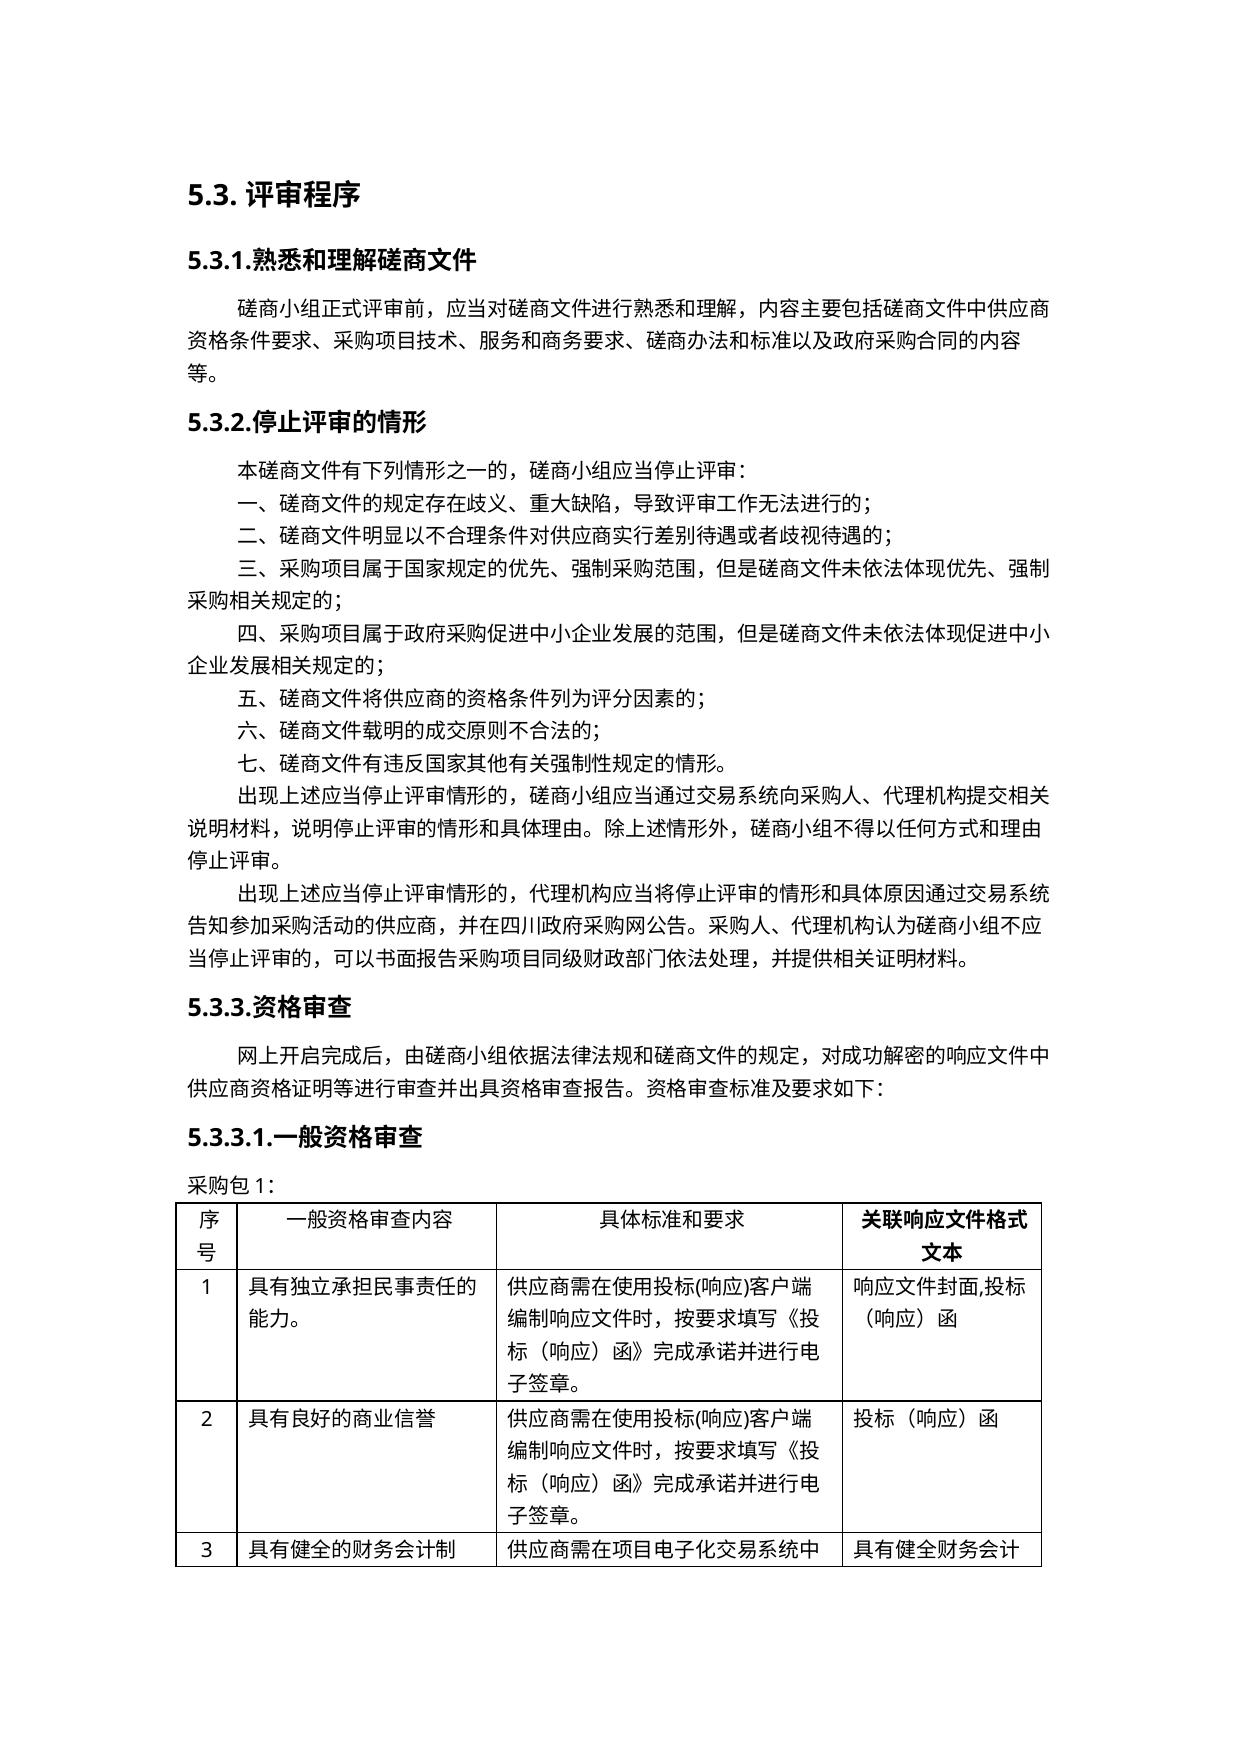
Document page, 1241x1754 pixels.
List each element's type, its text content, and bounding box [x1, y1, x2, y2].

text 5.3.1.熟悉和理解磋商文件 [187, 227, 1053, 292]
table_cell 1 [177, 1270, 236, 1400]
table_cell 具有独立承担民事责任的能力。 [238, 1270, 496, 1400]
table_header 一般资格审查内容 [238, 1204, 496, 1268]
text 三、采购项目属于国家规定的优先、强制采购范围，但是磋商文件未依法体现优先、强制采购相关规定的； [187, 552, 1053, 617]
text 5.3.3.1.一般资格审查 [187, 1104, 1053, 1169]
text 磋商小组正式评审前，应当对磋商文件进行熟悉和理解，内容主要包括磋商文件中供应商资格条件要求、采购项目技术、服务和商务要求、磋商办法和标准以及政府采购合同的内容等。 [187, 292, 1053, 389]
text 5.3.3.资格审查 [187, 974, 1053, 1039]
text 二、磋商文件明显以不合理条件对供应商实行差别待遇或者歧视待遇的； [187, 519, 1053, 552]
table_cell 具有健全的财务会计制度。 [238, 1533, 496, 1566]
text 五、磋商文件将供应商的资格条件列为评分因素的； [187, 682, 1053, 714]
text 四、采购项目属于政府采购促进中小企业发展的范围，但是磋商文件未依法体现促进中小企业发展相关规定的； [187, 617, 1053, 682]
table_cell 具有良好的商业信誉 [238, 1402, 496, 1532]
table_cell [843, 1533, 1041, 1566]
table_cell 供应商需在使用投标(响应)客户端编制响应文件时，按要求填写《投标（响应）函》完成承诺并进行电子签章。 [497, 1402, 842, 1532]
text 出现上述应当停止评审情形的，磋商小组应当通过交易系统向采购人、代理机构提交相关说明材料，说明停止评审的情形和具体理由。除上述情形外，磋商小组不得以任何方式和理由停止评审。 [187, 779, 1053, 877]
text 采购包1： [187, 1169, 1053, 1202]
table_header 具体标准和要求 [497, 1204, 842, 1268]
text 六、磋商文件载明的成交原则不合法的； [187, 714, 1053, 747]
text 5.3.2.停止评审的情形 [187, 389, 1053, 454]
text 网上开启完成后，由磋商小组依据法律法规和磋商文件的规定，对成功解密的响应文件中供应商资格证明等进行审查并出具资格审查报告。资格审查标准及要求如下： [187, 1039, 1053, 1104]
table_cell 响应文件封面,投标（响应）函 [843, 1270, 1041, 1400]
text 出现上述应当停止评审情形的，代理机构应当将停止评审的情形和具体原因通过交易系统告知参加采购活动的供应商，并在四川政府采购网公告。采购人、代理机构认为磋商小组不应当停止评审的，可以书面报告采购项目同级财政部门依法处理，并提供相关证明材料。 [187, 877, 1053, 974]
text 一、磋商文件的规定存在歧义、重大缺陷，导致评审工作无法进行的； [187, 487, 1053, 519]
text 七、磋商文件有违反国家其他有关强制性规定的情形。 [187, 747, 1053, 779]
table_header 关联响应文件格式文本 [843, 1204, 1041, 1268]
table_cell 3 [177, 1533, 236, 1566]
table_cell 2 [177, 1402, 236, 1532]
text 本磋商文件有下列情形之一的，磋商小组应当停止评审： [187, 454, 1053, 487]
table_cell 供应商需在使用投标(响应)客户端编制响应文件时，按要求填写《投标（响应）函》完成承诺并进行电子签章。 [497, 1270, 842, 1400]
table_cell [497, 1533, 842, 1566]
table_cell 投标（响应）函 [843, 1402, 1041, 1532]
text 5.3. 评审程序 [187, 162, 1053, 227]
table_header 序号 [177, 1204, 236, 1268]
